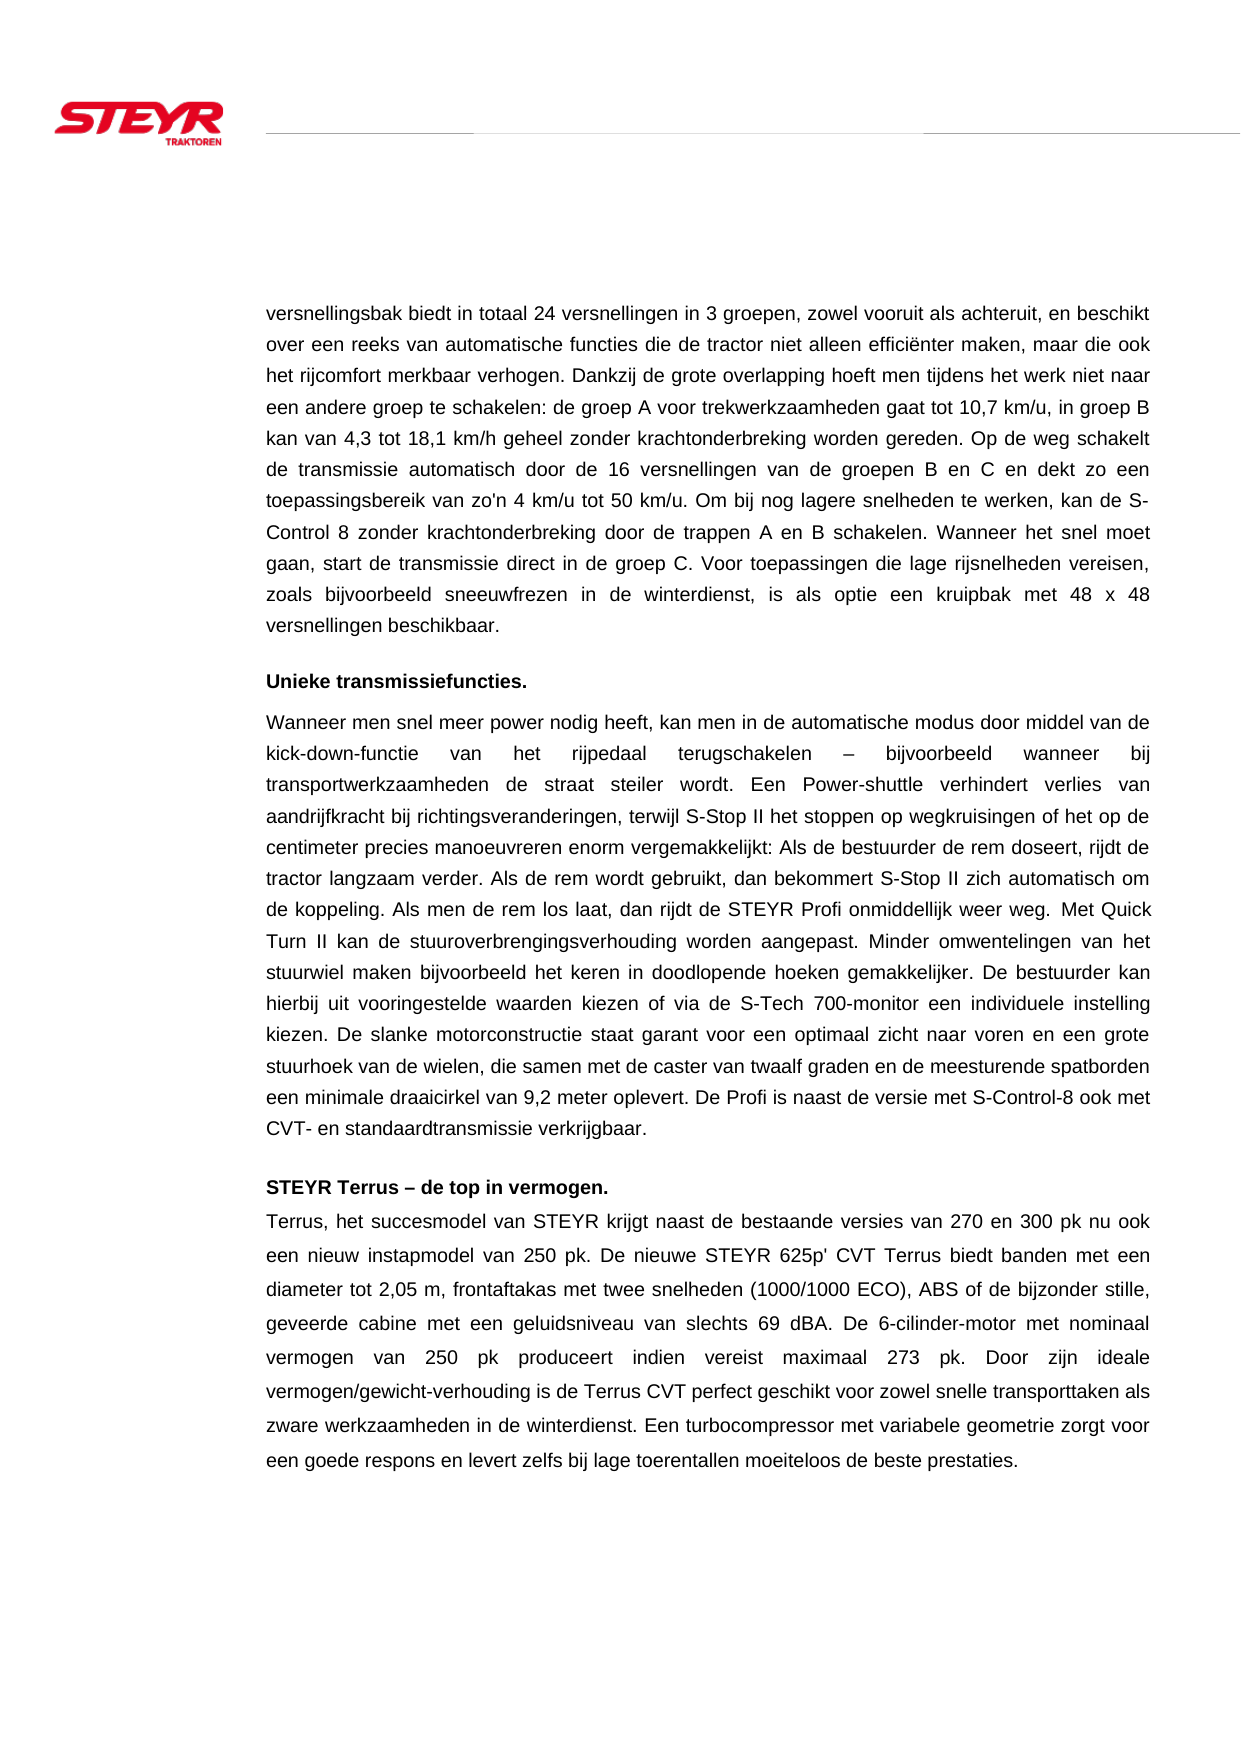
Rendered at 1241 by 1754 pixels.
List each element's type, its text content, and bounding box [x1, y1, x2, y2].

text STEYR Terrus – de top in vermogen. [266, 1176, 1152, 1199]
text Terrus, het succesmodel van STEYR krijgt naast de bestaande versies van 270 en 300 pk nu ook een nieuw instapmodel van 250 pk. De nieuwe STEYR 625p' CVT Terrus biedt banden met een diameter tot 2,05 m, frontaftakas met twee snelheden (1000/1000 ECO), ABS of de bijzonder stille, geveerde cabine met een geluidsniveau van slechts 69 dBA. De 6-cilinder-motor met nominaal vermogen van 250 pk produceert indien vereist maximaal 273 pk. Door zijn ideale vermogen/gewicht-verhouding is de Terrus CVT perfect geschikt voor zowel snelle transporttaken als zware werkzaamheden in de winterdienst. Een turbocompressor met variabele geometrie zorgt voor een goede respons en levert zelfs bij lage toerentallen moeiteloos de beste prestaties. [266, 1210, 1152, 1471]
text Unieke transmissiefuncties. [266, 670, 1152, 693]
picture [47, 94, 235, 150]
text Wanneer men snel meer power nodig heeft, kan men in de automatische modus door middel van de kick-down-functie van het rijpedaal terugschakelen – bijvoorbeeld wanneer bij transportwerkzaamheden de straat steiler wordt. Een Power-shuttle verhindert verlies van aandrijfkracht bij richtingsveranderingen, terwijl S-Stop II het stoppen op wegkruisingen of het op de centimeter precies manoeuvreren enorm vergemakkelijkt: Als de bestuurder de rem doseert, rijdt de tractor langzaam verder. Als de rem wordt gebruikt, dan bekommert S-Stop II zich automatisch om de koppeling. Als men de rem los laat, dan rijdt de STEYR Profi onmiddellijk weer weg. Met Quick Turn II kan de stuuroverbrengingsverhouding worden aangepast. Minder omwentelingen van het stuurwiel maken bijvoorbeeld het keren in doodlopende hoeken gemakkelijker. De bestuurder kan hierbij uit vooringestelde waarden kiezen of via de S-Tech 700-monitor een individuele instelling kiezen. De slanke motorconstructie staat garant voor een optimaal zicht naar voren en een grote stuurhoek van de wielen, die samen met de caster van twaalf graden en de meesturende spatborden een minimale draaicirkel van 9,2 meter oplevert. De Profi is naast de versie met S-Control-8 ook met CVT- en standaardtransmissie verkrijgbaar. [266, 704, 1152, 1142]
